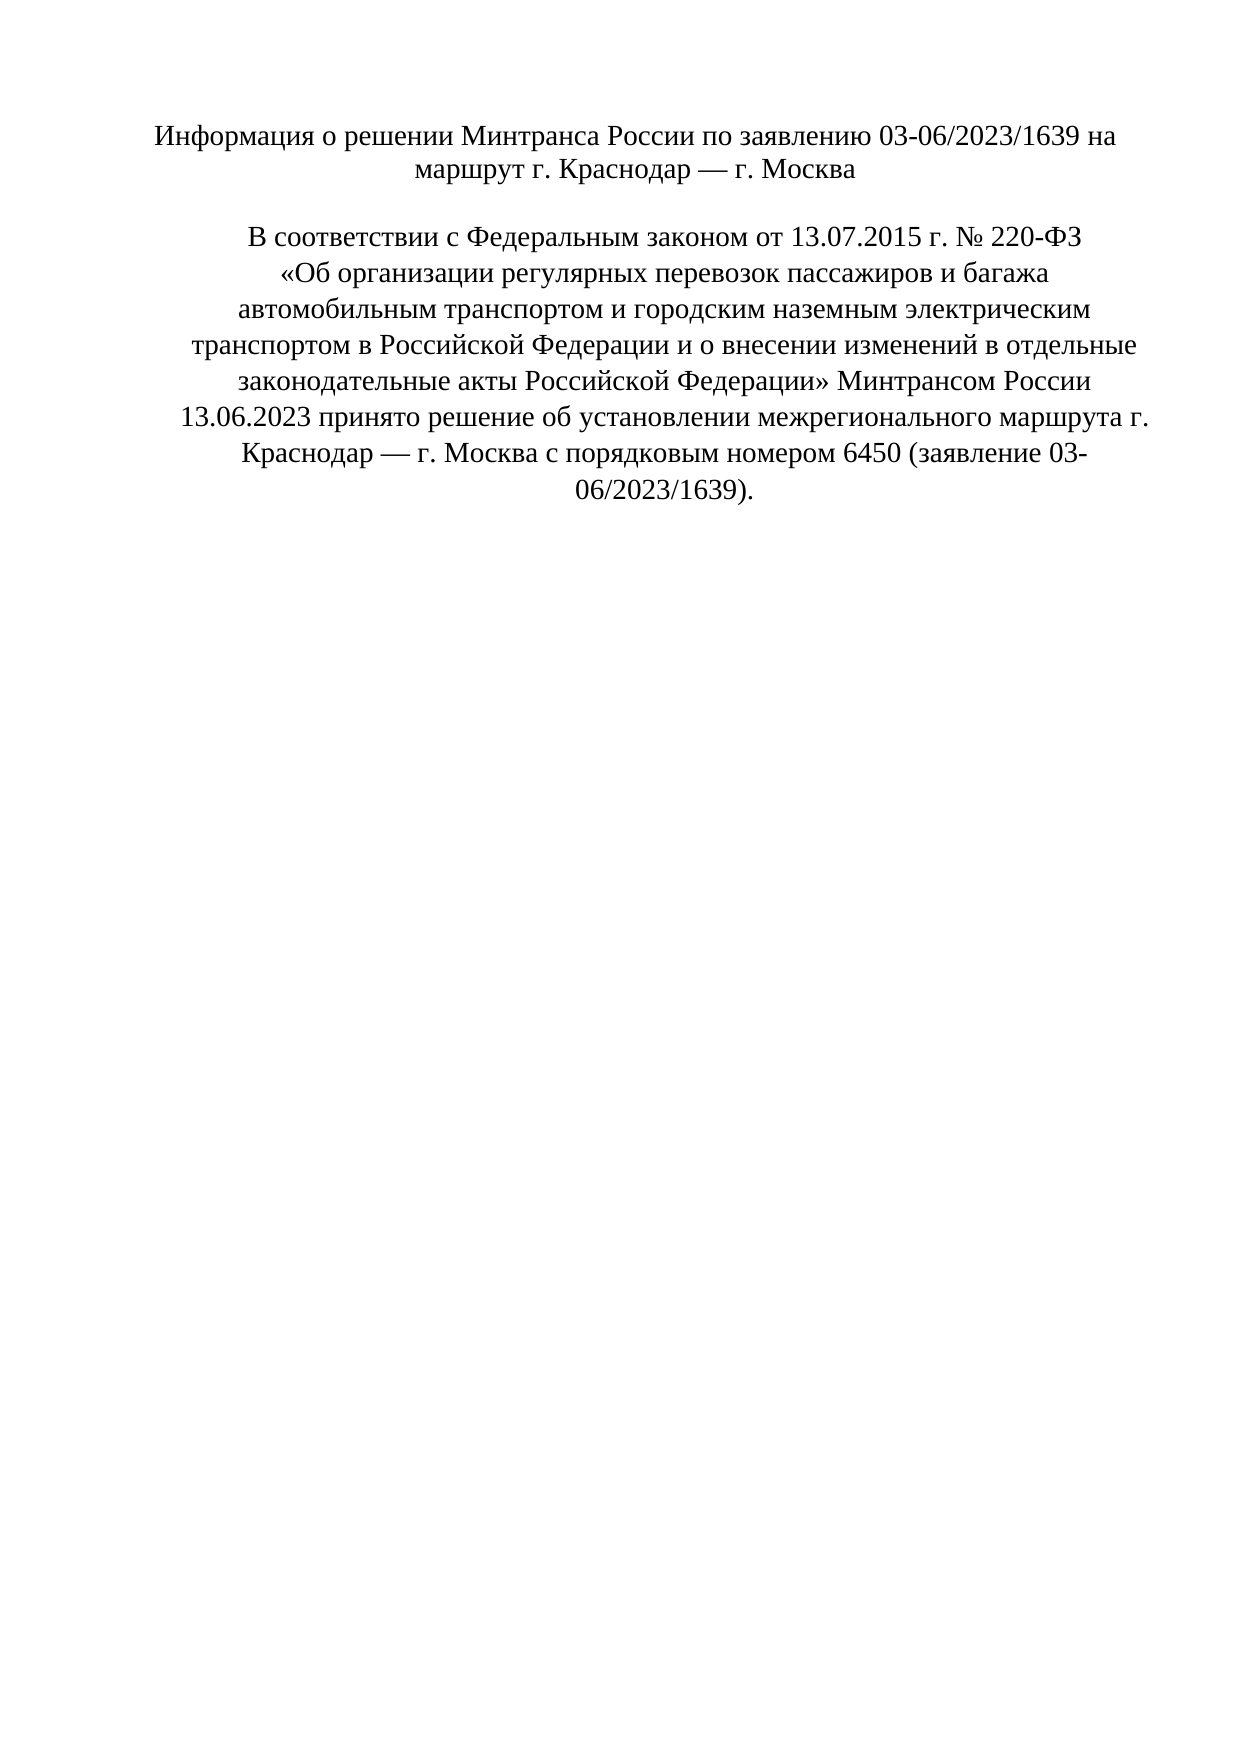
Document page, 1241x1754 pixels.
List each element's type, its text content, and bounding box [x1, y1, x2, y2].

text В соответствии с Федеральным законом от 13.07.2015 г. № 220-ФЗ «Об организации регулярных перевозок пассажиров и багажа автомобильным транспортом и городским наземным электрическим транспортом в Российской Федерации и о внесении изменений в отдельные законодательные акты Российской Федерации» Минтрансом России 13.06.2023 принято решение об установлении межрегионального маршрута г. Краснодар — г. Москва с порядковым номером 6450 (заявление 03-06/2023/1639). [177, 219, 1152, 505]
text Информация о решении Минтранса России по заявлению 03-06/2023/1639 на маршрут г. Краснодар — г. Москва [118, 118, 1152, 185]
